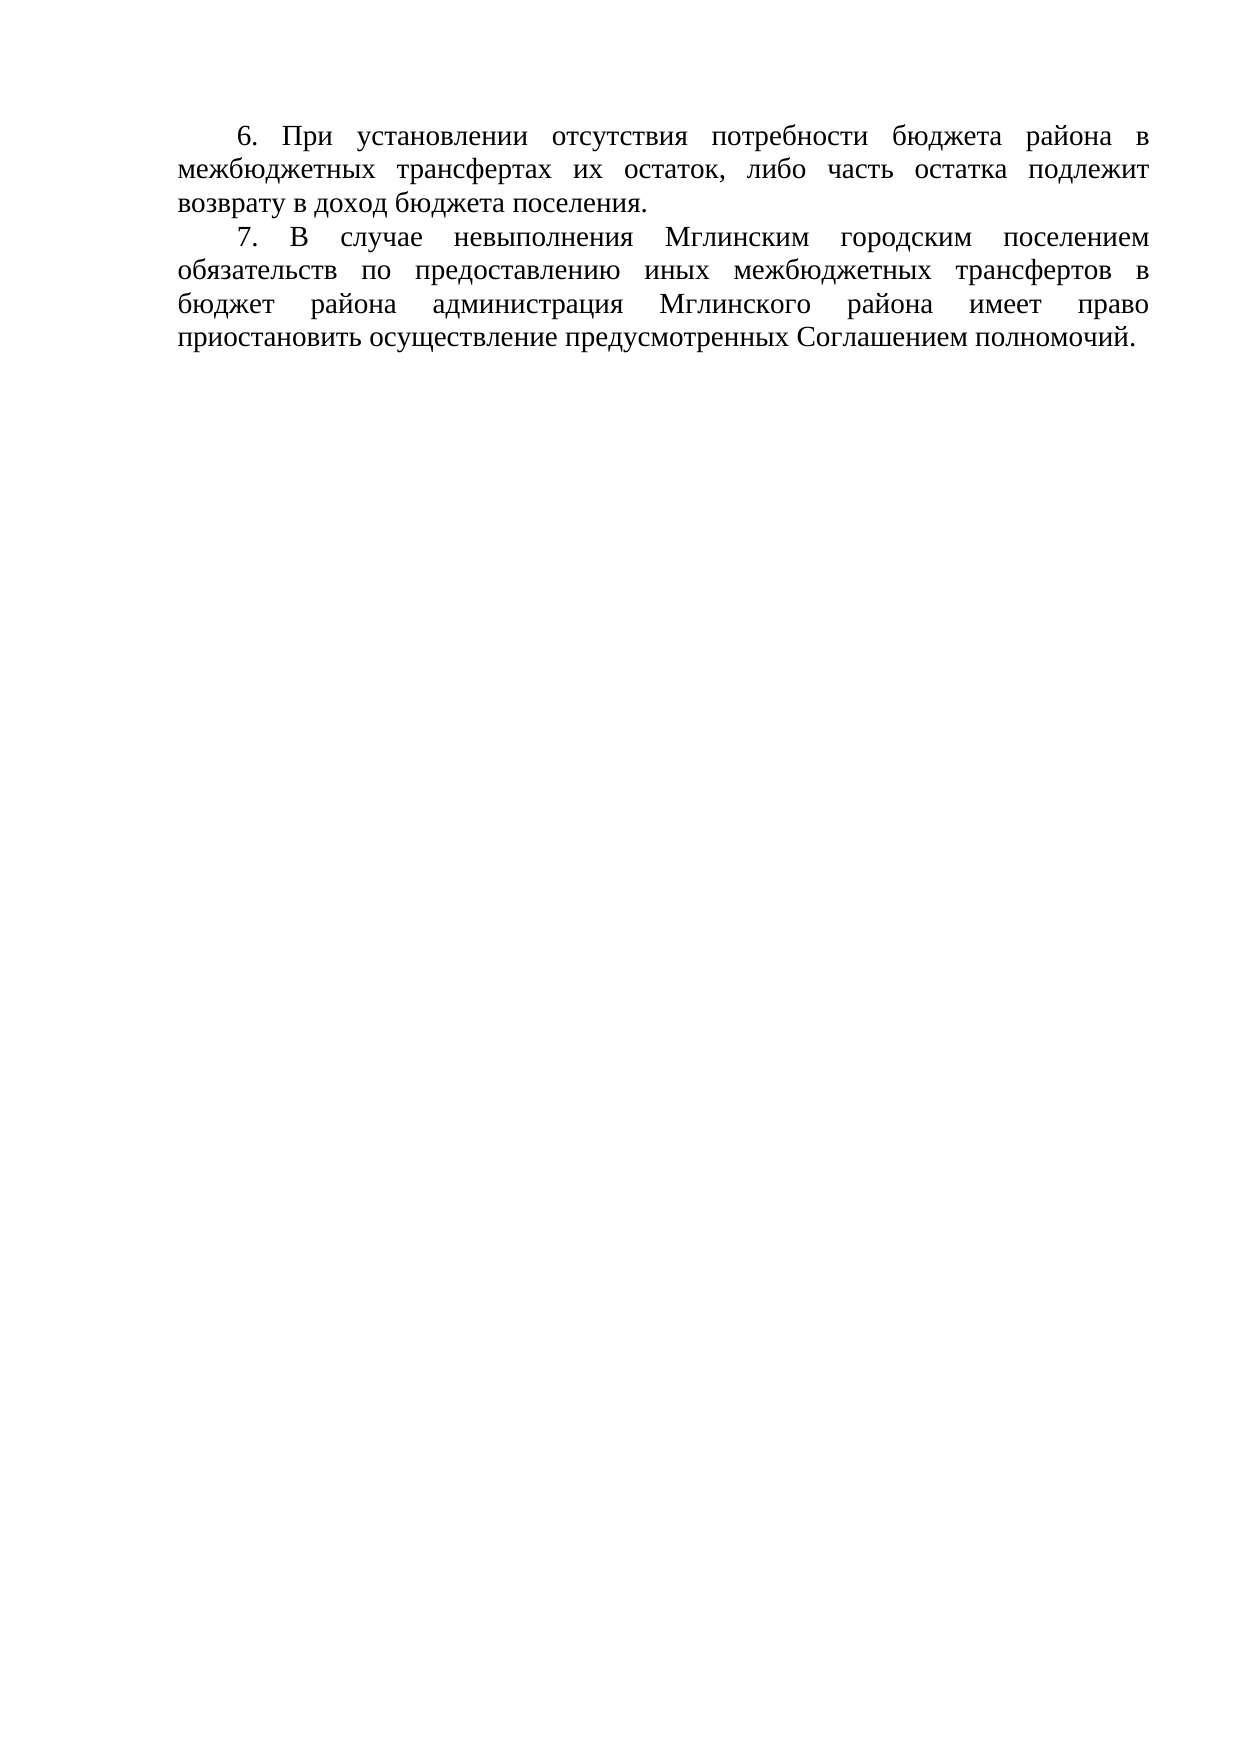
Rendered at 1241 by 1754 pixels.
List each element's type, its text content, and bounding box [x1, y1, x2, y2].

text 7. В случае невыполнения Мглинским городским поселением обязательств по предоставлению иных межбюджетных трансфертов в бюджет района администрация Мглинского района имеет право приостановить осуществление предусмотренных Соглашением полномочий. [177, 219, 1150, 353]
text 6. При установлении отсутствия потребности бюджета района в межбюджетных трансфертах их остаток, либо часть остатка подлежит возврату в доход бюджета поселения. [177, 118, 1150, 219]
